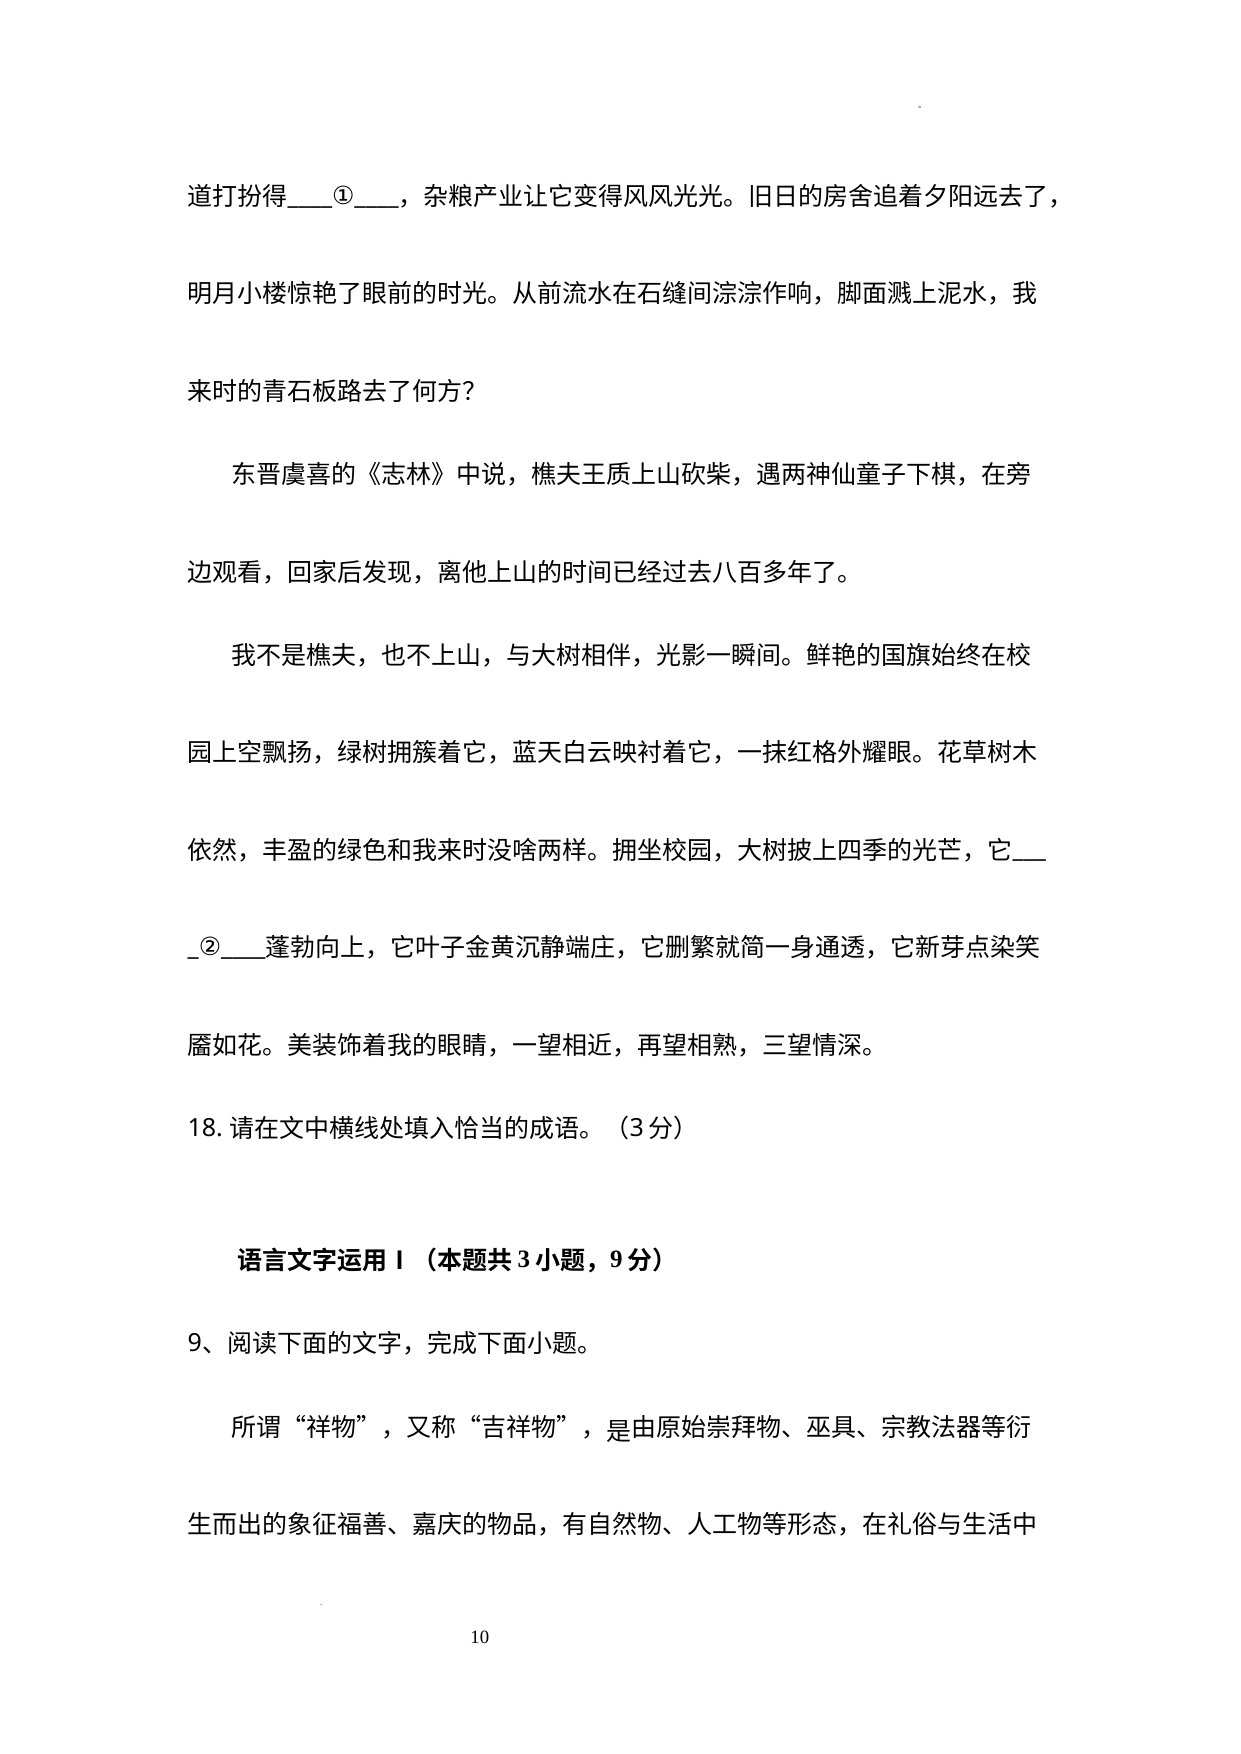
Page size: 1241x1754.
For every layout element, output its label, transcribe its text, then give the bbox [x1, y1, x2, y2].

text 语言文字运用Ⅰ（本题共3小题，9分） [187, 1226, 1053, 1291]
text 东晋虞喜的《志林》中说，樵夫王质上山砍柴，遇两神仙童子下棋，在旁边观看，回家后发现，离他上山的时间已经过去八百多年了。 [187, 440, 1053, 603]
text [187, 162, 1053, 422]
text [187, 1393, 1053, 1555]
text 18. 请在文中横线处填入恰当的成语。（3分） [187, 1094, 1053, 1159]
text 我不是樵夫，也不上山，与大树相伴，光影一瞬间。鲜艳的国旗始终在校园上空飘扬，绿树拥簇着它，蓝天白云映衬着它，一抹红格外耀眼。花草树木依然，丰盈的绿色和我来时没啥两样。拥坐校园，大树披上四季的光芒，它____②____蓬勃向上，它叶子金黄沉静端庄，它删繁就简一身通透，它新芽点染笑靥如花。美装饰着我的眼睛，一望相近，再望相熟，三望情深。 [187, 621, 1053, 1076]
text 9、阅读下面的文字，完成下面小题。 [187, 1309, 1053, 1374]
